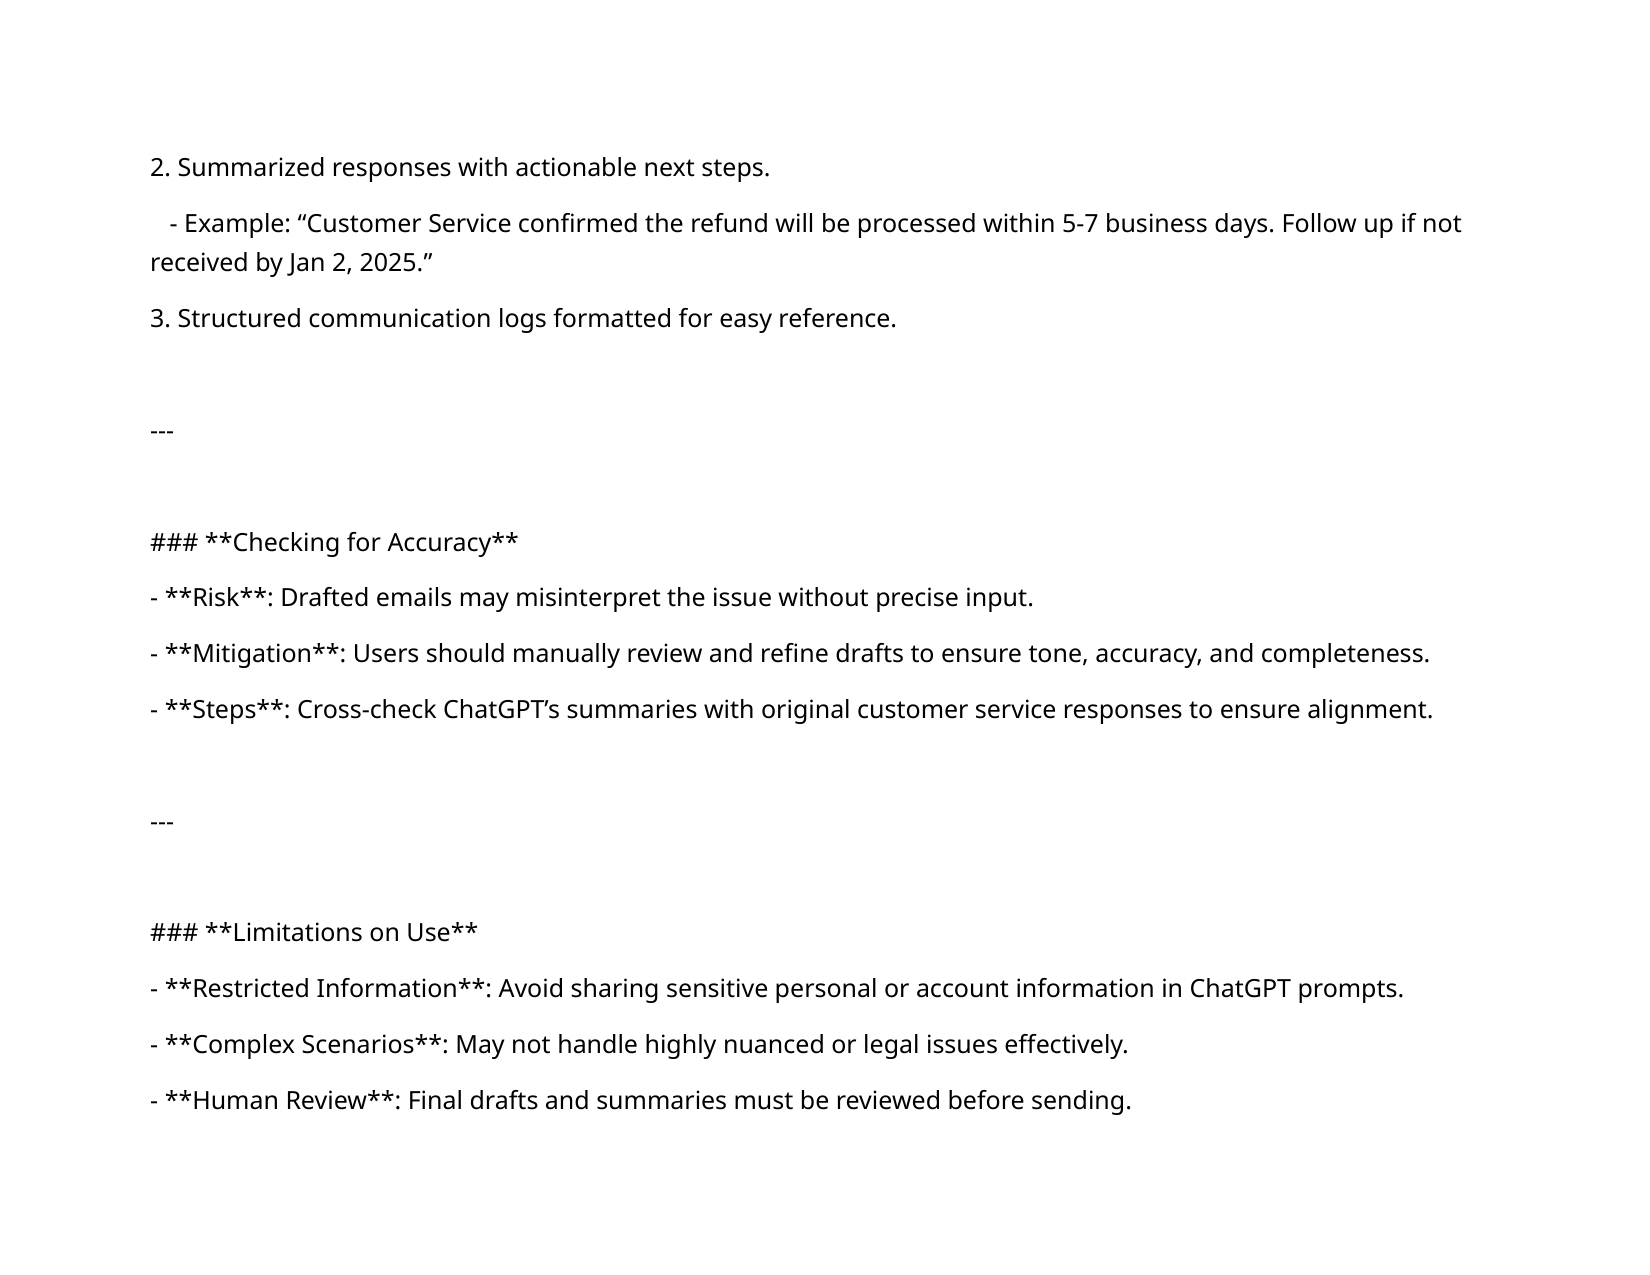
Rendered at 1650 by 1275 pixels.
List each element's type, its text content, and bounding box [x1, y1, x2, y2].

text - **Restricted Information**: Avoid sharing sensitive personal or account information in ChatGPT prompts. [150, 971, 1500, 1005]
text - Example: “Customer Service confirmed the refund will be processed within 5-7 business days. Follow up if not received by Jan 2, 2025.” [150, 206, 1500, 279]
text - **Mitigation**: Users should manually review and refine drafts to ensure tone, accuracy, and completeness. [150, 636, 1500, 670]
text - **Risk**: Drafted emails may misinterpret the issue without precise input. [150, 580, 1500, 614]
text ### **Checking for Accuracy** [150, 524, 1500, 558]
text --- [150, 412, 1500, 447]
text 3. Structured communication logs formatted for easy reference. [150, 301, 1500, 335]
text --- [150, 803, 1500, 837]
text - **Human Review**: Final drafts and summaries must be reviewed before sending. [150, 1082, 1500, 1117]
text 2. Summarized responses with actionable next steps. [150, 150, 1500, 184]
text ### **Limitations on Use** [150, 915, 1500, 949]
text - **Steps**: Cross-check ChatGPT’s summaries with original customer service responses to ensure alignment. [150, 692, 1500, 726]
text - **Complex Scenarios**: May not handle highly nuanced or legal issues effectively. [150, 1027, 1500, 1061]
